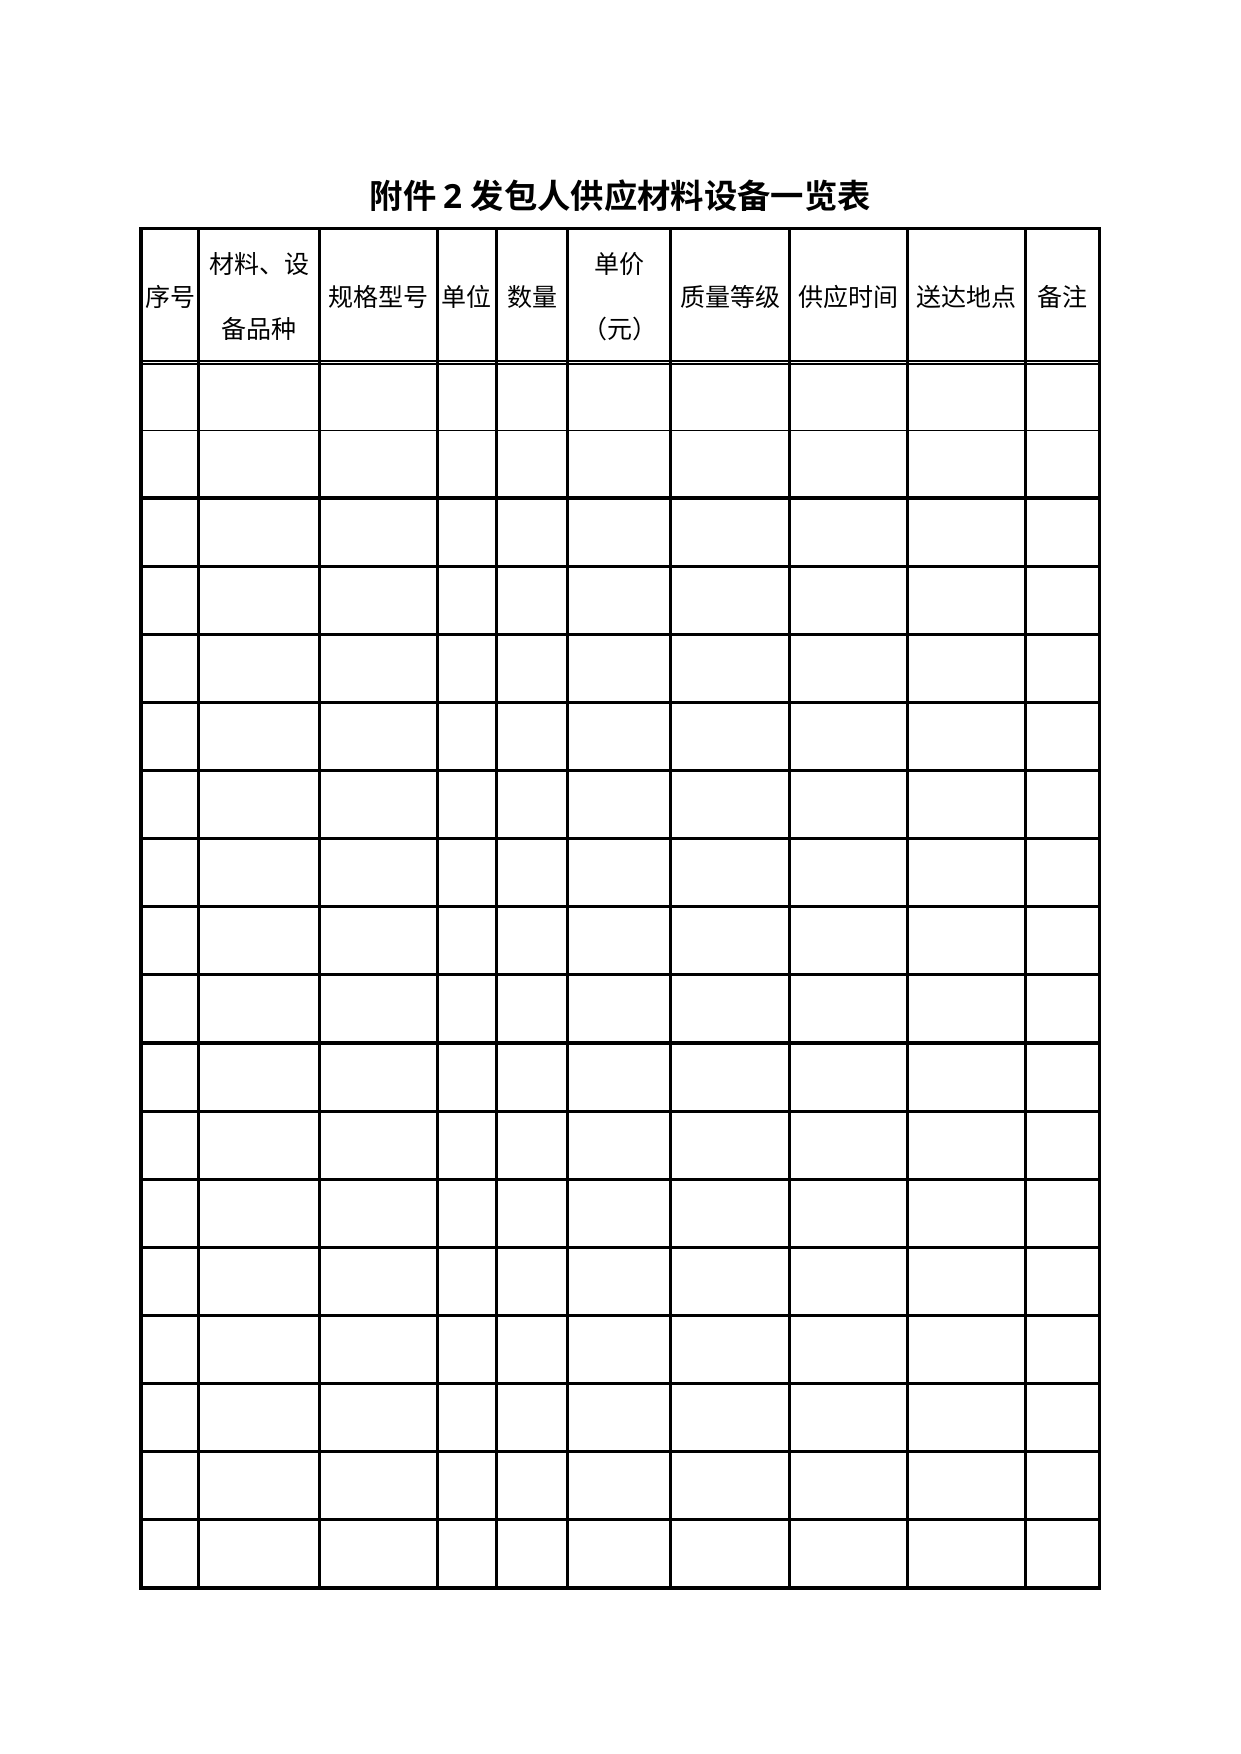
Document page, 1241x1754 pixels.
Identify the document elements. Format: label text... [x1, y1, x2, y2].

table_cell [672, 1453, 788, 1518]
table_cell [672, 1181, 788, 1246]
table_cell [143, 1045, 197, 1109]
table_cell [1027, 772, 1098, 837]
table_header 材料、设备品种 [200, 230, 318, 360]
table_header 质量等级 [672, 230, 788, 360]
table_cell [1027, 1453, 1098, 1518]
table_cell [569, 431, 669, 496]
table_cell [569, 1181, 669, 1246]
table_cell [791, 431, 906, 496]
table_cell [439, 1521, 495, 1586]
table_cell [439, 1385, 495, 1450]
table_cell [791, 636, 906, 701]
table_cell [909, 1045, 1024, 1109]
table_header 数量 [498, 230, 566, 360]
table_cell [200, 568, 318, 633]
table_cell [672, 1317, 788, 1382]
table_cell [1027, 840, 1098, 905]
table_cell [143, 704, 197, 769]
table_cell [1027, 1249, 1098, 1314]
table_cell [791, 1385, 906, 1450]
table_cell [1027, 908, 1098, 973]
table_cell [321, 568, 436, 633]
table_header 单价（元） [569, 230, 669, 360]
table_cell [498, 976, 566, 1041]
table_cell [909, 1453, 1024, 1518]
table_cell [498, 365, 566, 430]
table_cell [909, 704, 1024, 769]
table_header 单位 [439, 230, 495, 360]
table_cell [1027, 568, 1098, 633]
table_cell [143, 772, 197, 837]
table_cell [498, 568, 566, 633]
table_cell [321, 1045, 436, 1109]
table_cell [791, 908, 906, 973]
table_cell [143, 500, 197, 564]
table_cell [200, 1385, 318, 1450]
table_cell [909, 1113, 1024, 1178]
table_cell [321, 500, 436, 564]
table_cell [321, 431, 436, 496]
table_cell [439, 500, 495, 564]
table_cell [791, 500, 906, 564]
table_cell [200, 1521, 318, 1586]
table_cell [439, 1317, 495, 1382]
table_cell [569, 976, 669, 1041]
table_header 规格型号 [321, 230, 436, 360]
table_cell [321, 976, 436, 1041]
table_cell [439, 1045, 495, 1109]
table_cell [321, 1181, 436, 1246]
table_cell [1027, 1521, 1098, 1586]
table_cell [143, 636, 197, 701]
table_cell [143, 1385, 197, 1450]
table_cell [672, 976, 788, 1041]
table_cell [1027, 431, 1098, 496]
table_cell [200, 636, 318, 701]
table_cell [672, 568, 788, 633]
table_cell [569, 1317, 669, 1382]
table_cell [909, 1249, 1024, 1314]
table_cell [569, 1385, 669, 1450]
table_cell [143, 1181, 197, 1246]
table_cell [909, 500, 1024, 564]
table_cell [143, 1113, 197, 1178]
table_cell [200, 365, 318, 430]
table_cell [569, 1249, 669, 1314]
table_cell [909, 1385, 1024, 1450]
table_cell [909, 1521, 1024, 1586]
table_cell [200, 1453, 318, 1518]
table_cell [143, 431, 197, 496]
table_cell [672, 365, 788, 430]
table_cell [498, 908, 566, 973]
table_cell [791, 1317, 906, 1382]
table_cell [143, 840, 197, 905]
table_cell [200, 431, 318, 496]
table_header 送达地点 [909, 230, 1024, 360]
table_cell [321, 772, 436, 837]
table_cell [439, 568, 495, 633]
table_cell [439, 431, 495, 496]
table_cell [200, 1249, 318, 1314]
table_cell [498, 431, 566, 496]
table_cell [498, 1385, 566, 1450]
table_cell [439, 704, 495, 769]
table_cell [791, 704, 906, 769]
table_header 序号 [143, 230, 197, 360]
table_cell [321, 704, 436, 769]
table_cell [498, 1181, 566, 1246]
table_cell [791, 1045, 906, 1109]
table_cell [569, 908, 669, 973]
table_cell [321, 840, 436, 905]
table_cell [498, 840, 566, 905]
table_cell [321, 908, 436, 973]
table_cell [498, 1317, 566, 1382]
table_cell [909, 976, 1024, 1041]
table_cell [439, 636, 495, 701]
table_cell [143, 365, 197, 430]
table_cell [498, 772, 566, 837]
table_cell [143, 568, 197, 633]
table_cell [200, 840, 318, 905]
table_cell [791, 840, 906, 905]
table_cell [200, 1317, 318, 1382]
table_cell [439, 976, 495, 1041]
table_cell [143, 1317, 197, 1382]
table_cell [672, 1113, 788, 1178]
table_cell [909, 1317, 1024, 1382]
table_cell [909, 568, 1024, 633]
table_cell [569, 568, 669, 633]
table_cell [439, 365, 495, 430]
table_cell [321, 1249, 436, 1314]
table_cell [143, 976, 197, 1041]
table_cell [909, 1181, 1024, 1246]
table_cell [200, 704, 318, 769]
table_cell [569, 704, 669, 769]
table_cell [498, 1521, 566, 1586]
table_cell [439, 908, 495, 973]
table_cell [439, 772, 495, 837]
table_cell [672, 1045, 788, 1109]
table_cell [569, 365, 669, 430]
table_cell [439, 1453, 495, 1518]
table_cell [498, 500, 566, 564]
table_cell [321, 365, 436, 430]
table_cell [909, 431, 1024, 496]
table_cell [498, 704, 566, 769]
table_cell [321, 636, 436, 701]
table_header 供应时间 [791, 230, 906, 360]
table_cell [200, 1113, 318, 1178]
table_cell [498, 1453, 566, 1518]
table_header 备注 [1027, 230, 1098, 360]
table_cell [498, 1113, 566, 1178]
table_cell [1027, 704, 1098, 769]
table_cell [791, 365, 906, 430]
table_cell [143, 908, 197, 973]
table_cell [200, 1045, 318, 1109]
table_cell [498, 1045, 566, 1109]
table_cell [672, 636, 788, 701]
table_cell [672, 1521, 788, 1586]
table_cell [569, 1521, 669, 1586]
table_cell [909, 840, 1024, 905]
table_cell [439, 1249, 495, 1314]
table_cell [791, 772, 906, 837]
table_cell [321, 1113, 436, 1178]
table_cell [909, 636, 1024, 701]
table_cell [569, 1113, 669, 1178]
table_cell [200, 500, 318, 564]
table_cell [321, 1385, 436, 1450]
table_cell [1027, 1385, 1098, 1450]
table_cell [439, 1181, 495, 1246]
table_cell [498, 636, 566, 701]
table_cell [1027, 636, 1098, 701]
table_cell [791, 568, 906, 633]
table_cell [1027, 1045, 1098, 1109]
table_cell [672, 431, 788, 496]
table_cell [672, 704, 788, 769]
table_cell [909, 365, 1024, 430]
table_cell [791, 1249, 906, 1314]
table_cell [672, 1385, 788, 1450]
table_cell [1027, 365, 1098, 430]
table_cell [569, 1045, 669, 1109]
table_cell [321, 1317, 436, 1382]
table_cell [200, 772, 318, 837]
table_cell [321, 1521, 436, 1586]
table_cell [909, 772, 1024, 837]
table_cell [569, 500, 669, 564]
table_cell [1027, 1317, 1098, 1382]
table_cell [200, 1181, 318, 1246]
table_cell [569, 772, 669, 837]
table_cell [672, 1249, 788, 1314]
table_cell [791, 1453, 906, 1518]
table_cell [1027, 500, 1098, 564]
table_cell [1027, 976, 1098, 1041]
table_cell [143, 1521, 197, 1586]
table_cell [200, 976, 318, 1041]
table_cell [498, 1249, 566, 1314]
table_cell [200, 908, 318, 973]
table_cell [672, 908, 788, 973]
table_cell [791, 1521, 906, 1586]
table_cell [569, 1453, 669, 1518]
table_cell [569, 840, 669, 905]
table_cell [672, 500, 788, 564]
table_cell [321, 1453, 436, 1518]
table_cell [672, 840, 788, 905]
table_cell [439, 840, 495, 905]
table_cell [1027, 1113, 1098, 1178]
table_cell [1027, 1181, 1098, 1246]
table_cell [791, 976, 906, 1041]
table_cell [791, 1113, 906, 1178]
table_cell [439, 1113, 495, 1178]
table_cell [672, 772, 788, 837]
table_cell [791, 1181, 906, 1246]
table_cell [569, 636, 669, 701]
table_cell [143, 1249, 197, 1314]
text 附件2 发包人供应材料设备一览表 [187, 162, 1053, 227]
table_cell [909, 908, 1024, 973]
table_cell [143, 1453, 197, 1518]
